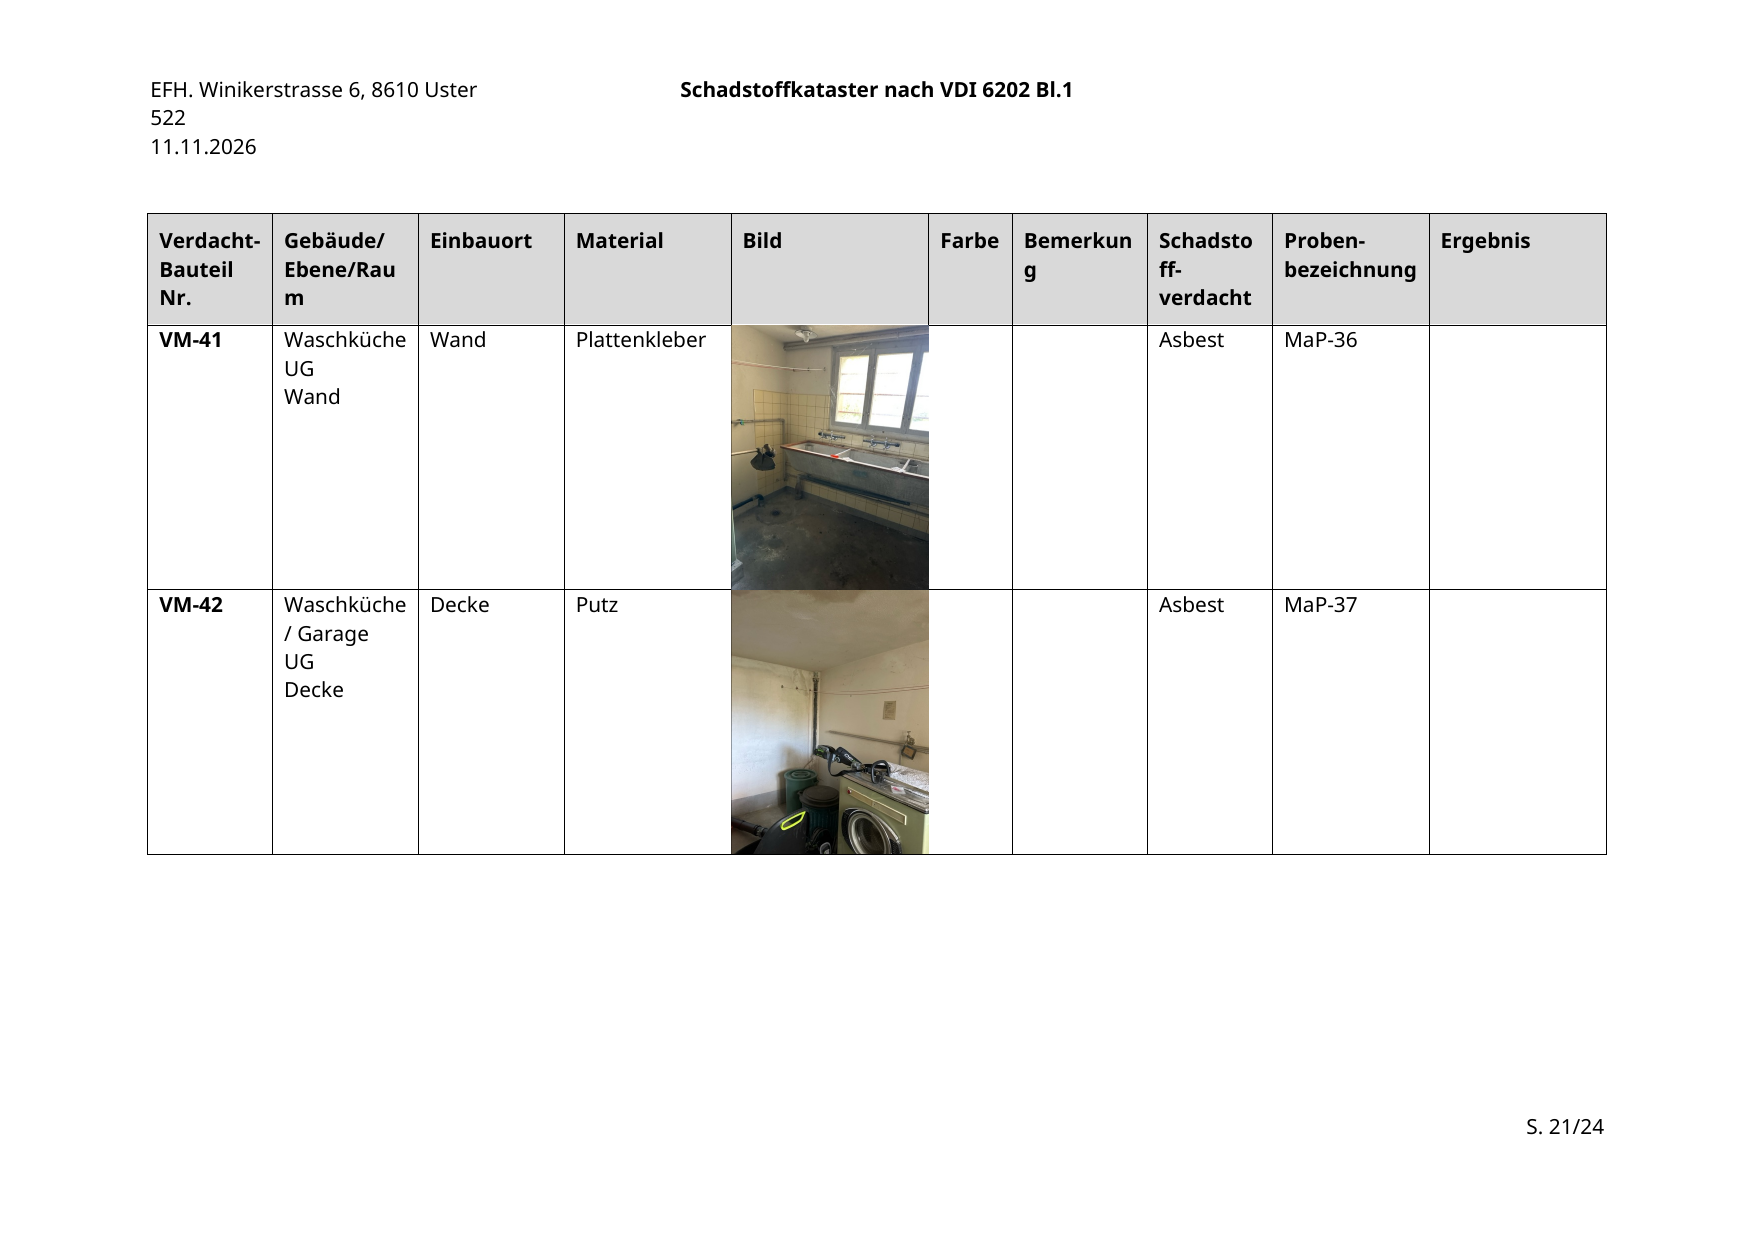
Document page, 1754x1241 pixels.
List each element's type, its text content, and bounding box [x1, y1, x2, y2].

table_cell Decke [419, 590, 564, 854]
table_cell [929, 326, 1012, 589]
table_cell [929, 590, 1012, 854]
table_cell Wand [419, 326, 564, 589]
picture [731, 325, 929, 854]
table_cell Waschküche UG Wand [273, 326, 418, 589]
table_header Verdacht-Bauteil Nr. [148, 214, 272, 324]
table_header Farbe [929, 214, 1012, 324]
table_cell Asbest [1148, 590, 1272, 854]
table_header Material [565, 214, 731, 324]
table_cell [1013, 590, 1147, 854]
table_header Schadstoff-verdacht [1148, 214, 1272, 324]
table_cell MaP-37 [1273, 590, 1429, 854]
table_header Bemerkung [1013, 214, 1147, 324]
table_header Bild [732, 214, 928, 324]
table_header Einbauort [419, 214, 564, 324]
table_cell [1430, 326, 1606, 589]
table_header Gebäude/ Ebene/Raum [273, 214, 418, 324]
table_cell [1013, 326, 1147, 589]
table_cell VM-41 [148, 326, 272, 589]
table_cell Putz [565, 590, 731, 854]
table_cell Plattenkleber [565, 326, 731, 589]
table_header Proben-bezeichnung [1273, 214, 1429, 324]
table_cell MaP-36 [1273, 326, 1429, 589]
table_header Ergebnis [1430, 214, 1606, 324]
table_cell Waschküche / Garage UG Decke [273, 590, 418, 854]
table_cell VM-42 [148, 590, 272, 854]
table_cell [1430, 590, 1606, 854]
table_cell Asbest [1148, 326, 1272, 589]
